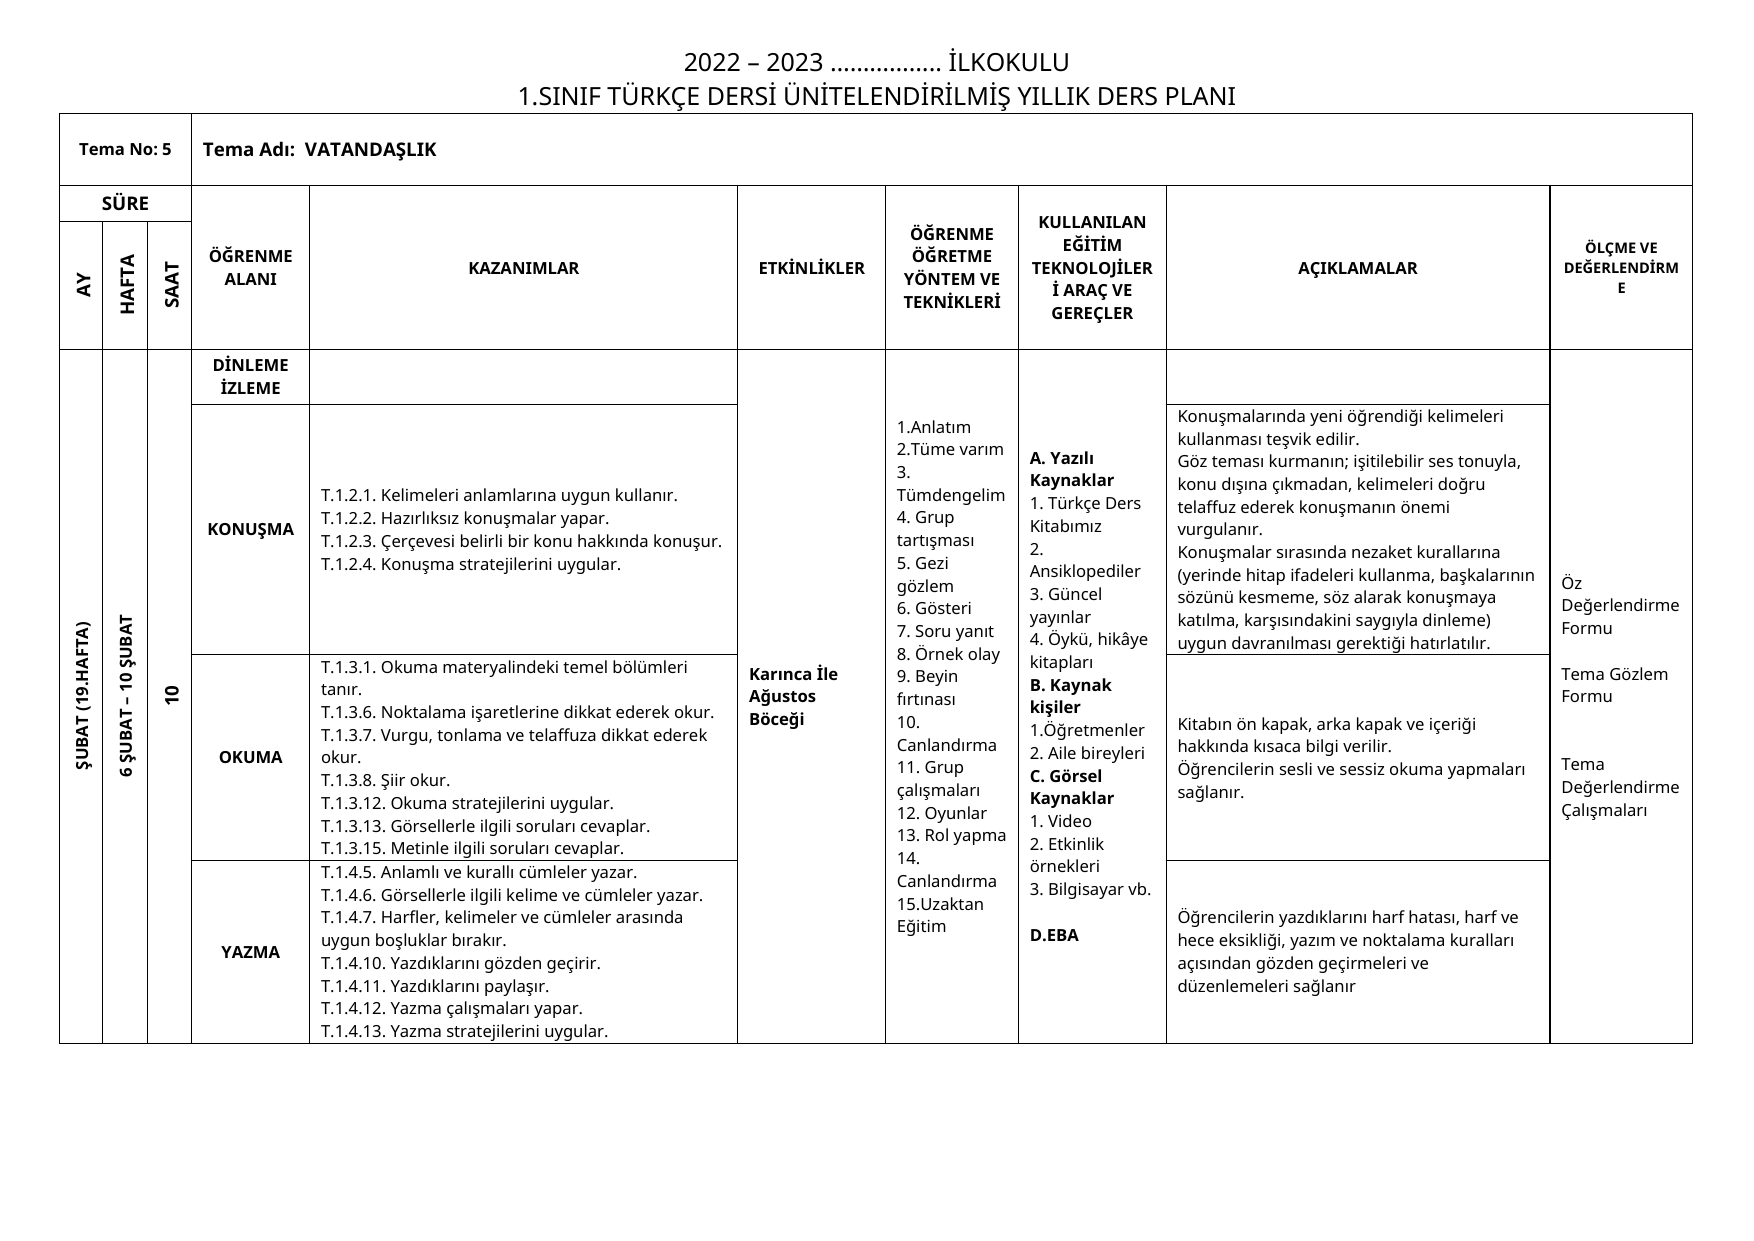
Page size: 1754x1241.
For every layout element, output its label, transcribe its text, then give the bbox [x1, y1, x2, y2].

table_cell Konuşmalarında yeni öğrendiği kelimeleri kullanması teşvik edilir. Göz teması kurmanın; işitilebilir ses tonuyla, konu dışına çıkmadan, kelimeleri doğru telaffuz ederek konuşmanın önemi vurgulanır. Konuşmalar sırasında nezaket kurallarına (yerinde hitap ifadeleri kullanma, başkalarının sözünü kesmeme, söz alarak konuşmaya katılma, karşısındakini saygıyla dinleme) uygun davranılması gerektiği hatırlatılır. [1167, 405, 1549, 654]
table_cell ETKİNLİKLER [738, 186, 885, 349]
table_cell ŞUBAT (19.HAFTA) [60, 350, 102, 1042]
table_cell YAZMA [192, 861, 309, 1042]
table_cell [1167, 350, 1549, 403]
table_cell T.1.4.5. Anlamlı ve kurallı cümleler yazar. T.1.4.6. Görsellerle ilgili kelime ve cümleler yazar. T.1.4.7. Harfler, kelimeler ve cümleler arasında uygun boşluklar bırakır. T.1.4.10. Yazdıklarını gözden geçirir. T.1.4.11. Yazdıklarını paylaşır. T.1.4.12. Yazma çalışmaları yapar. T.1.4.13. Yazma stratejilerini uygular. [310, 861, 737, 1042]
table_cell A. Yazılı Kaynaklar 1. Türkçe Ders Kitabımız 2. Ansiklopediler 3. Güncel yayınlar 4. Öykü, hikâye kitapları B. Kaynak kişiler 1.Öğretmenler 2. Aile bireyleri C. Görsel Kaynaklar 1. Video 2. Etkinlik örnekleri 3. Bilgisayar vb. D.EBA [1019, 350, 1166, 1042]
table_cell Öz Değerlendirme Formu Tema Gözlem Formu Tema Değerlendirme Çalışmaları [1551, 350, 1692, 1042]
table_cell Kitabın ön kapak, arka kapak ve içeriği hakkında kısaca bilgi verilir. Öğrencilerin sesli ve sessiz okuma yapmaları sağlanır. [1167, 655, 1549, 860]
table_cell KONUŞMA [192, 405, 309, 654]
table_header Tema Adı: VATANDAŞLIK [192, 114, 1692, 185]
table_cell 6 ŞUBAT – 10 ŞUBAT [103, 350, 147, 1042]
table_cell Öğrencilerin yazdıklarını harf hatası, harf ve hece eksikliği, yazım ve noktalama kuralları açısından gözden geçirmeleri ve düzenlemeleri sağlanır [1167, 861, 1549, 1042]
table_header Tema No: 5 [60, 114, 191, 185]
table_cell SAAT [148, 222, 191, 349]
table_cell ÖĞRENME ALANI [192, 186, 309, 349]
table_cell T.1.2.1. Kelimeleri anlamlarına uygun kullanır. T.1.2.2. Hazırlıksız konuşmalar yapar. T.1.2.3. Çerçevesi belirli bir konu hakkında konuşur. T.1.2.4. Konuşma stratejilerini uygular. [310, 405, 737, 654]
table_cell 1.Anlatım 2.Tüme varım 3. Tümdengelim 4. Grup tartışması 5. Gezi gözlem 6. Gösteri 7. Soru yanıt 8. Örnek olay 9. Beyin fırtınası 10. Canlandırma 11. Grup çalışmaları 12. Oyunlar 13. Rol yapma 14. Canlandırma 15.Uzaktan Eğitim [886, 350, 1018, 1042]
table_cell HAFTA [103, 222, 147, 349]
table_cell KAZANIMLAR [310, 186, 737, 349]
table_cell 10 [148, 350, 191, 1042]
table_cell AY [60, 222, 102, 349]
table_cell T.1.3.1. Okuma materyalindeki temel bölümleri tanır. T.1.3.6. Noktalama işaretlerine dikkat ederek okur. T.1.3.7. Vurgu, tonlama ve telaffuza dikkat ederek okur. T.1.3.8. Şiir okur. T.1.3.12. Okuma stratejilerini uygular. T.1.3.13. Görsellerle ilgili soruları cevaplar. T.1.3.15. Metinle ilgili soruları cevaplar. [310, 655, 737, 860]
table_cell Karınca İle Ağustos Böceği [738, 350, 885, 1042]
table_cell DİNLEME İZLEME [192, 350, 309, 403]
table_cell ÖĞRENME ÖĞRETME YÖNTEM VE TEKNİKLERİ [886, 186, 1018, 349]
table_cell SÜRE [60, 186, 191, 221]
table_cell ÖLÇME VE DEĞERLENDİRME [1551, 186, 1692, 349]
table_cell OKUMA [192, 655, 309, 860]
table_cell [310, 350, 737, 403]
table_cell KULLANILAN EĞİTİM TEKNOLOJİLERİ ARAÇ VE GEREÇLER [1019, 186, 1166, 349]
table_cell AÇIKLAMALAR [1167, 186, 1549, 349]
